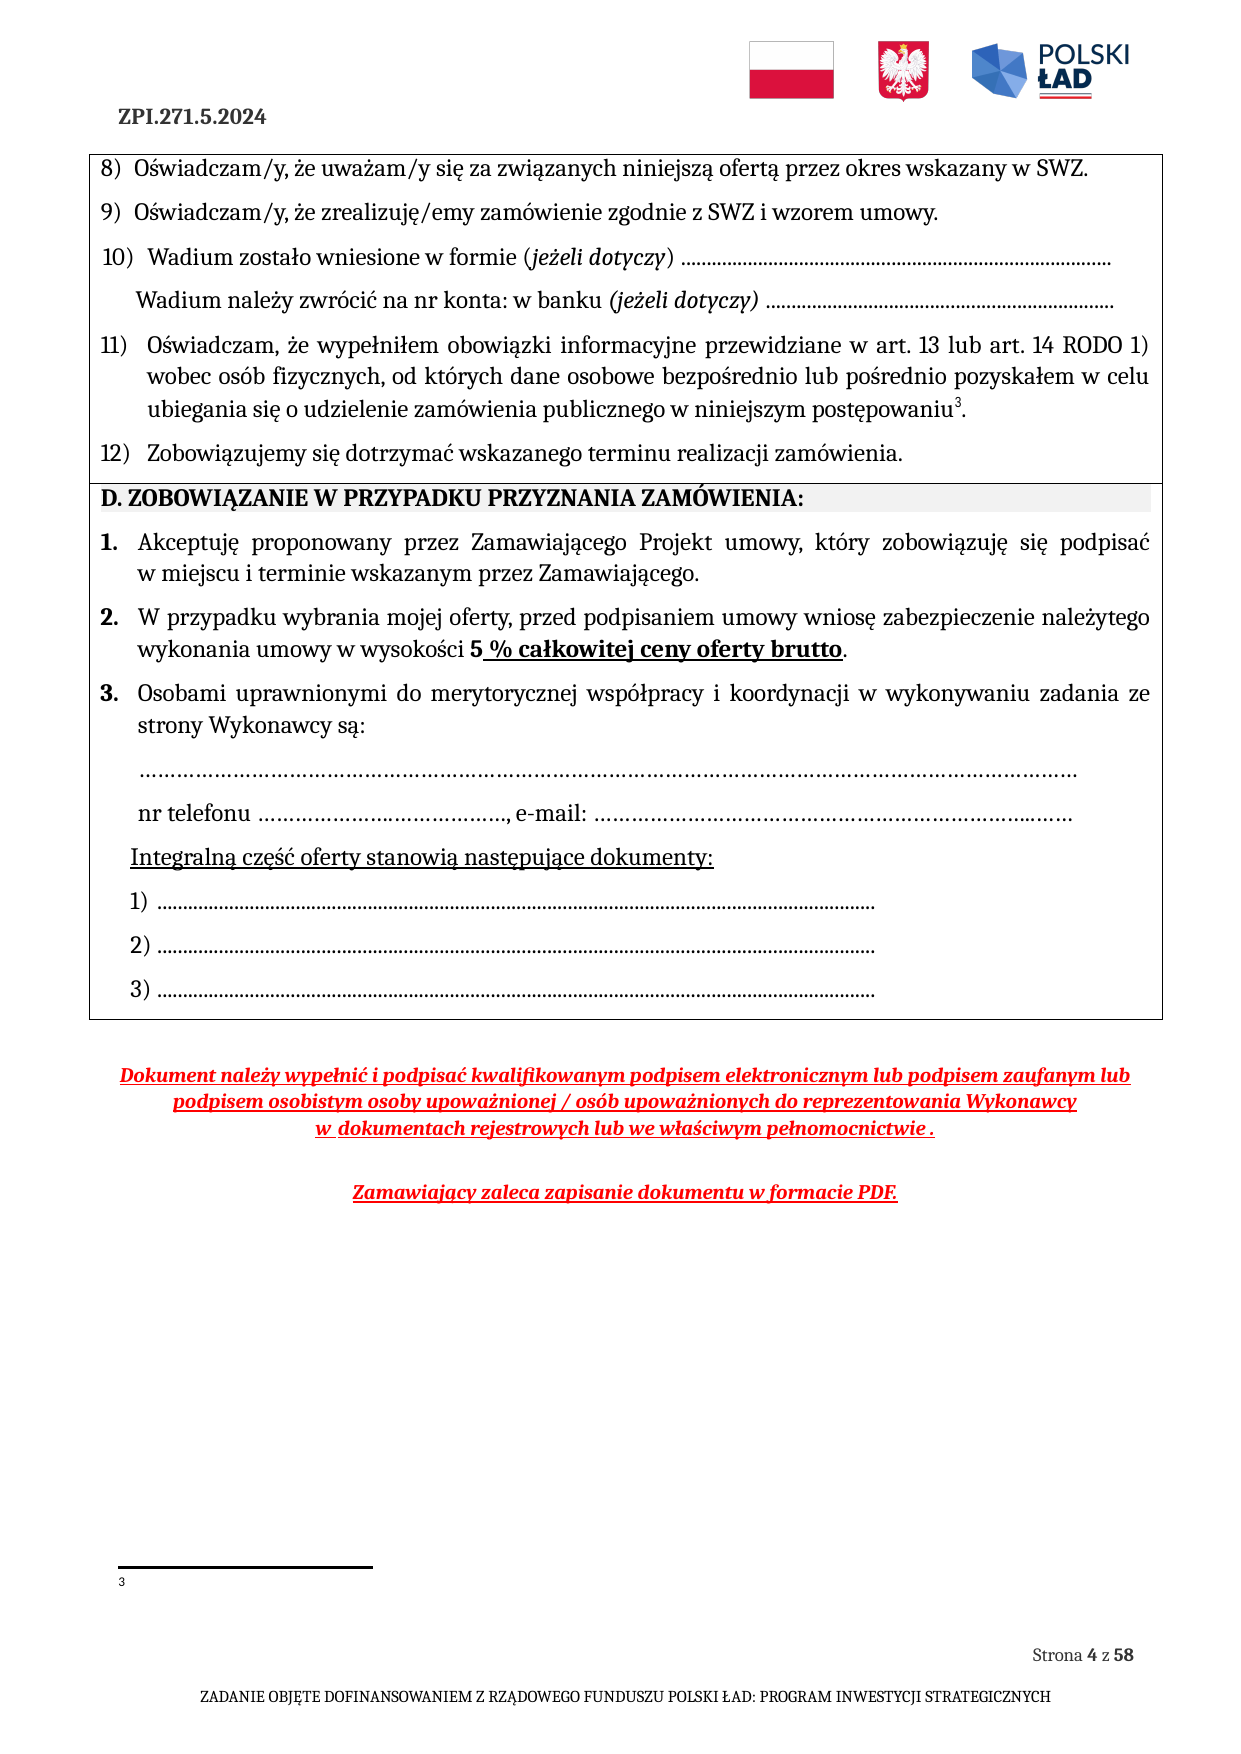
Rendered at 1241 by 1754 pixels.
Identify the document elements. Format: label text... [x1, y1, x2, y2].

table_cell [90, 155, 1162, 483]
text Dokument należy wypełnić i podpisać kwalifikowanym podpisem elektronicznym lub podpisem zaufanym lub podpisem osobistym osoby upoważnionej / osób upoważnionych do reprezentowania Wykonawcy w dokumentach rejestrowych lub we właściwym pełnomocnictwie . [118, 1064, 1134, 1141]
picture [743, 35, 1134, 105]
text Zamawiający zaleca zapisanie dokumentu w formacie PDF. [118, 1181, 1134, 1205]
table_cell D. ZOBOWIĄZANIE W PRZYPADKU PRZYZNANIA ZAMÓWIENIA: Akceptuję proponowany przez Zamawiającego Projekt umowy, który zobowiązuję się podpisać w miejscu i terminie wskazanym przez Zamawiającego. W przypadku wybrania mojej oferty, przed podpisaniem umowy wniosę zabezpieczenie należytego wykonania umowy w wysokości 5 % całkowitej ceny oferty brutto. Osobami uprawnionymi do merytorycznej współpracy i koordynacji w wykonywaniu zadania ze strony Wykonawcy są: …………………………………………………………………………………………………………………………………… nr telefonu ………………….………………, e-mail: ……………………………………………………………..…… Integralną część oferty stanowią następujące dokumenty: ............................................................................................................................................ ............................................................................................................................................ ............................................................................................................................................ [90, 484, 1162, 1019]
